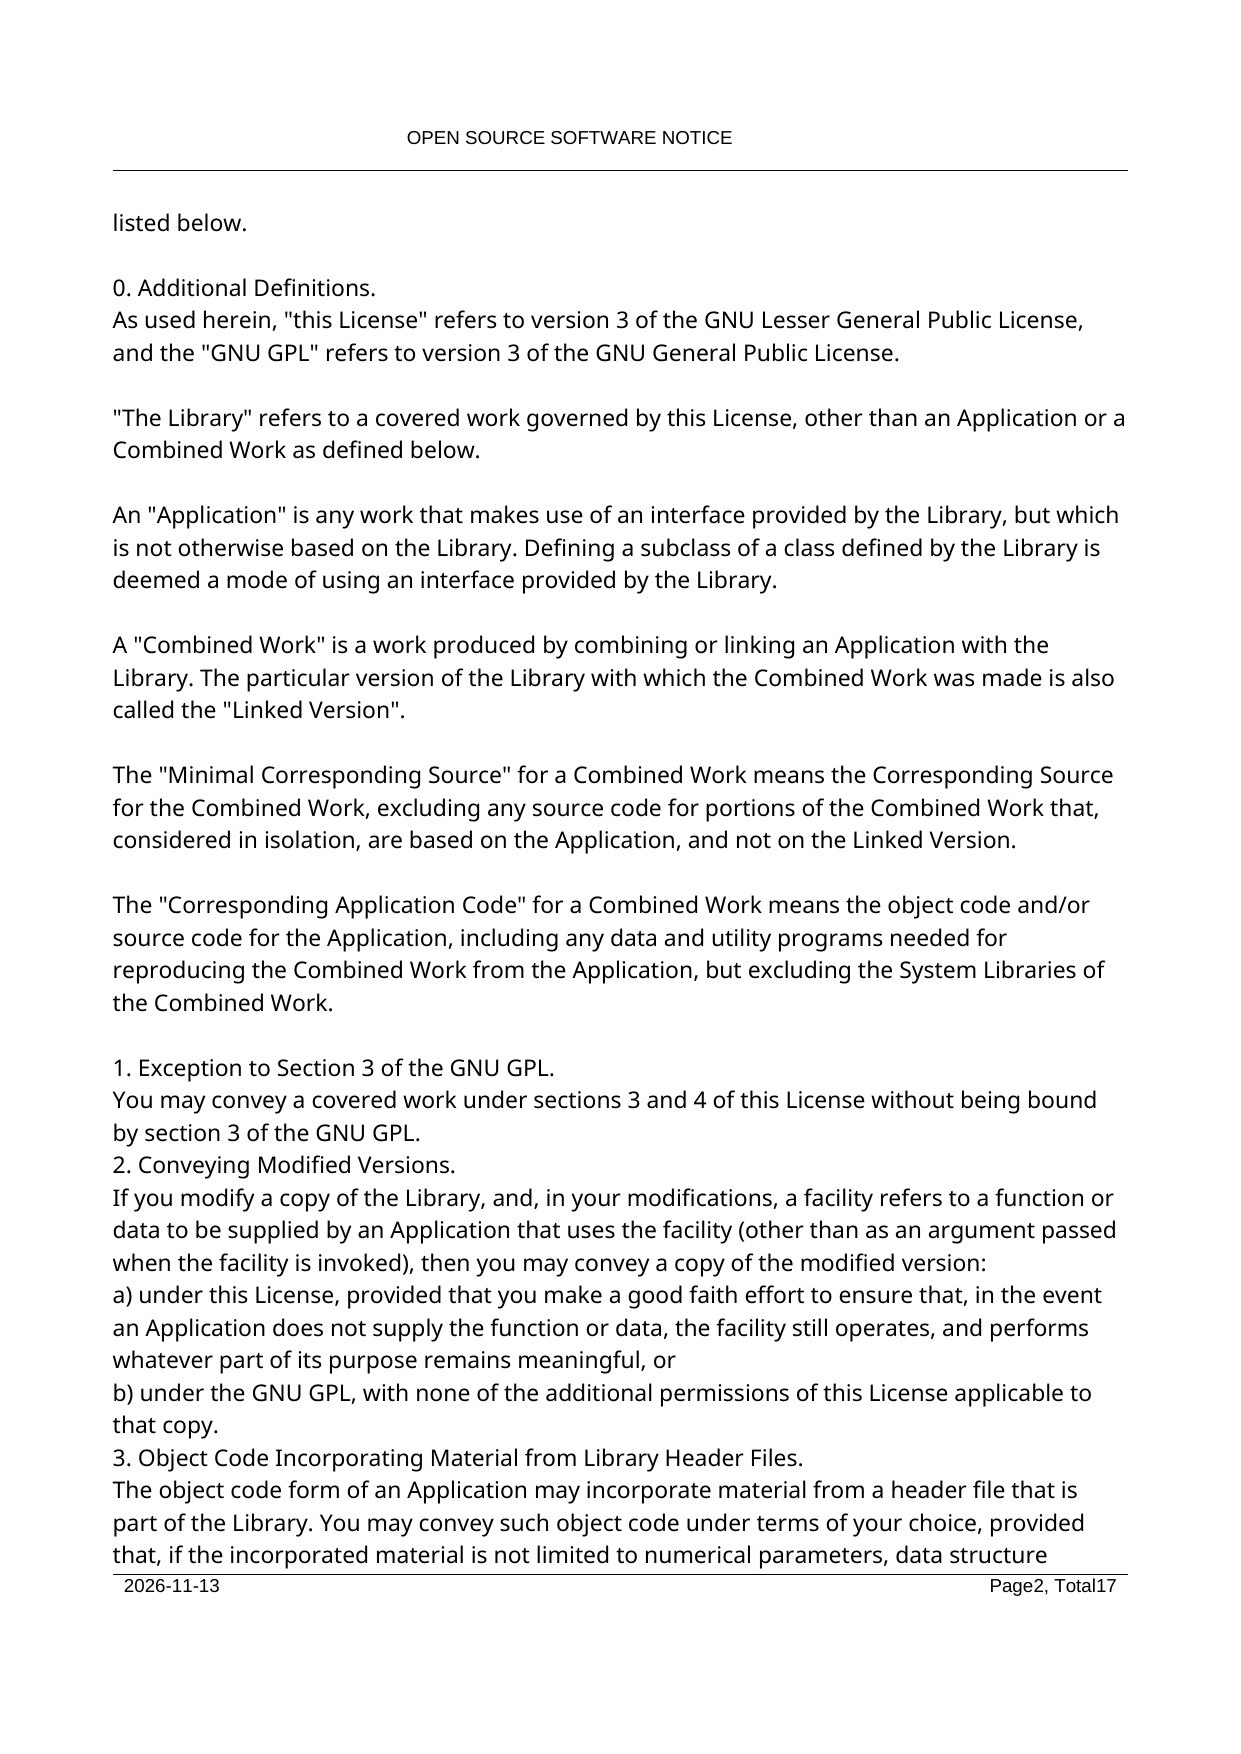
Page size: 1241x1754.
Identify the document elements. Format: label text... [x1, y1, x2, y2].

text a) under this License, provided that you make a good faith effort to ensure that, in the event an Application does not supply the function or data, the facility still operates, and performs whatever part of its purpose remains meaningful, or [112, 1279, 1128, 1376]
text As used herein, "this License" refers to version 3 of the GNU Lesser General Public License, and the "GNU GPL" refers to version 3 of the GNU General Public License. [112, 304, 1128, 369]
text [112, 206, 1128, 239]
text 3. Object Code Incorporating Material from Library Header Files. [112, 1441, 1128, 1474]
text You may convey a covered work under sections 3 and 4 of this License without being bound by section 3 of the GNU GPL. [112, 1084, 1128, 1149]
text An "Application" is any work that makes use of an interface provided by the Library, but which is not otherwise based on the Library. Defining a subclass of a class defined by the Library is deemed a mode of using an interface provided by the Library. [112, 499, 1128, 596]
text The "Minimal Corresponding Source" for a Combined Work means the Corresponding Source for the Combined Work, excluding any source code for portions of the Combined Work that, considered in isolation, are based on the Application, and not on the Linked Version. [112, 759, 1128, 856]
text The "Corresponding Application Code" for a Combined Work means the object code and/or source code for the Application, including any data and utility programs needed for reproducing the Combined Work from the Application, but excluding the System Libraries of the Combined Work. [112, 889, 1128, 1019]
text b) under the GNU GPL, with none of the additional permissions of this License applicable to that copy. [112, 1376, 1128, 1441]
text If you modify a copy of the Library, and, in your modifications, a facility refers to a function or data to be supplied by an Application that uses the facility (other than as an argument passed when the facility is invoked), then you may convey a copy of the modified version: [112, 1181, 1128, 1279]
text 1. Exception to Section 3 of the GNU GPL. [112, 1051, 1128, 1084]
text A "Combined Work" is a work produced by combining or linking an Application with the Library. The particular version of the Library with which the Combined Work was made is also called the "Linked Version". [112, 629, 1128, 726]
text "The Library" refers to a covered work governed by this License, other than an Application or a Combined Work as defined below. [112, 401, 1128, 466]
text 2. Conveying Modified Versions. [112, 1149, 1128, 1181]
text 0. Additional Definitions. [112, 271, 1128, 304]
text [112, 1474, 1128, 1571]
